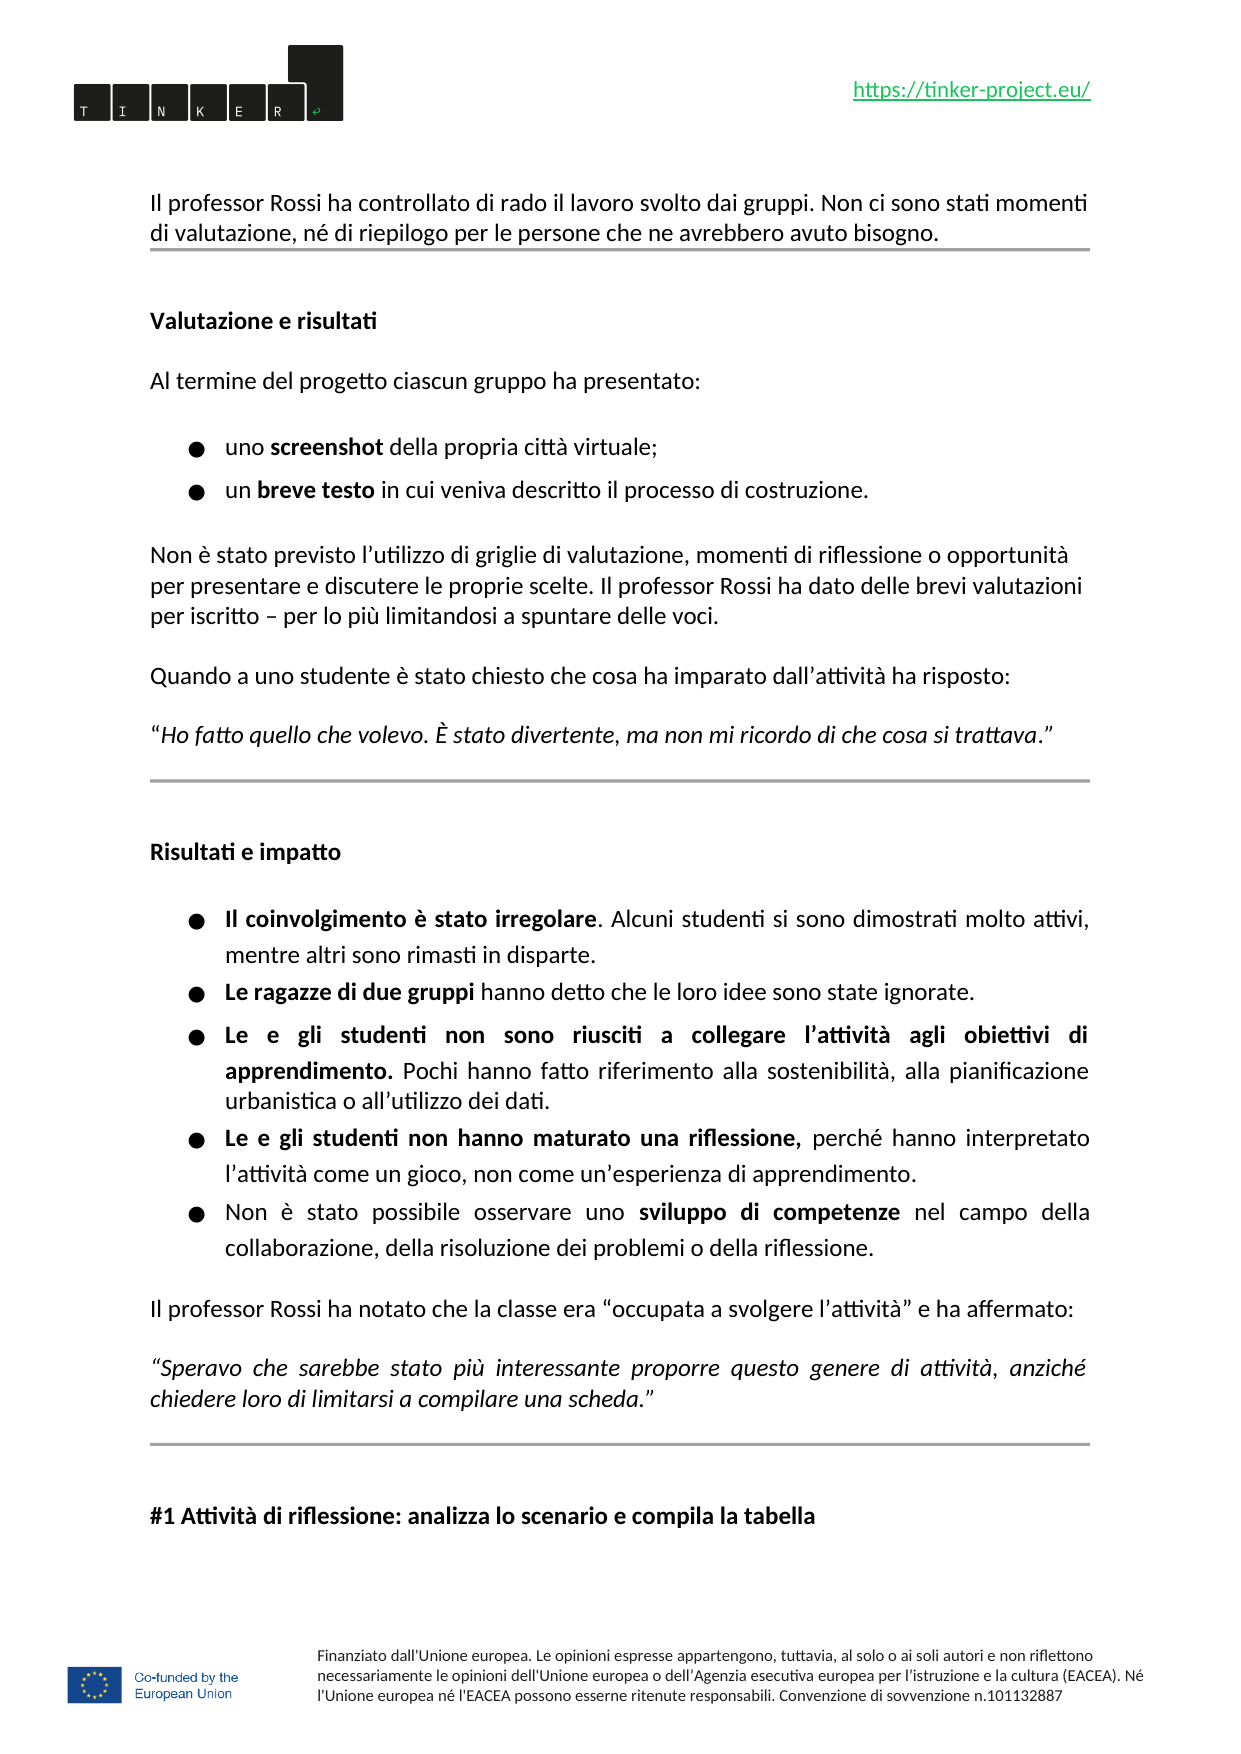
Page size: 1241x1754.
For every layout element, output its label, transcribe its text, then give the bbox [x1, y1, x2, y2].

list Non è stato possibile osservare uno sviluppo di competenze nel campo della collaborazione, della risoluzione dei problemi o della riflessione. [187, 1189, 1090, 1262]
text Al termine del progetto ciascun gruppo ha presentato: [150, 365, 1090, 396]
text Il professor Rossi ha controllato di rado il lavoro svolto dai gruppi. Non ci sono stati momenti di valutazione, né di riepilogo per le persone che ne avrebbero avuto bisogno. [150, 187, 1090, 248]
text Risultati e impatto [150, 837, 1090, 867]
picture [56, 1645, 267, 1727]
list un breve testo in cui veniva descritto il processo di costruzione. [187, 467, 1090, 510]
text Il professor Rossi ha notato che la classe era “occupata a svolgere l’attività” e ha affermato: [150, 1293, 1090, 1323]
text “Ho fatto quello che volevo. È stato divertente, ma non mi ricordo di che cosa si trattava.” [150, 720, 1090, 750]
text “Speravo che sarebbe stato più interessante proporre questo genere di attività, anziché chiedere loro di limitarsi a compilare una scheda.” [150, 1353, 1090, 1414]
list Il coinvolgimento è stato irregolare. Alcuni studenti si sono dimostrati molto attivi, mentre altri sono rimasti in disparte. [187, 896, 1090, 969]
text #1 Attività di riflessione: analizza lo scenario e compila la tabella [150, 1500, 1090, 1531]
text Non è stato previsto l’utilizzo di griglie di valutazione, momenti di riflessione o opportunità per presentare e discutere le proprie scelte. Il professor Rossi ha dato delle brevi valutazioni per iscritto – per lo più limitandosi a spuntare delle voci. [150, 539, 1090, 631]
list uno screenshot della propria città virtuale; [187, 425, 1090, 467]
list Le e gli studenti non sono riusciti a collegare l’attività agli obiettivi di apprendimento. Pochi hanno fatto riferimento alla sostenibilità, alla pianificazione urbanistica o all’utilizzo dei dati. [187, 1012, 1090, 1116]
text Valutazione e risultati [150, 305, 1090, 336]
picture [73, 45, 344, 121]
list Le e gli studenti non hanno maturato una riflessione, perché hanno interpretato l’attività come un gioco, non come un’esperienza di apprendimento. [187, 1116, 1090, 1189]
text Quando a uno studente è stato chiesto che cosa ha imparato dall’attività ha risposto: [150, 660, 1090, 691]
list Le ragazze di due gruppi hanno detto che le loro idee sono state ignorate. [187, 969, 1090, 1012]
